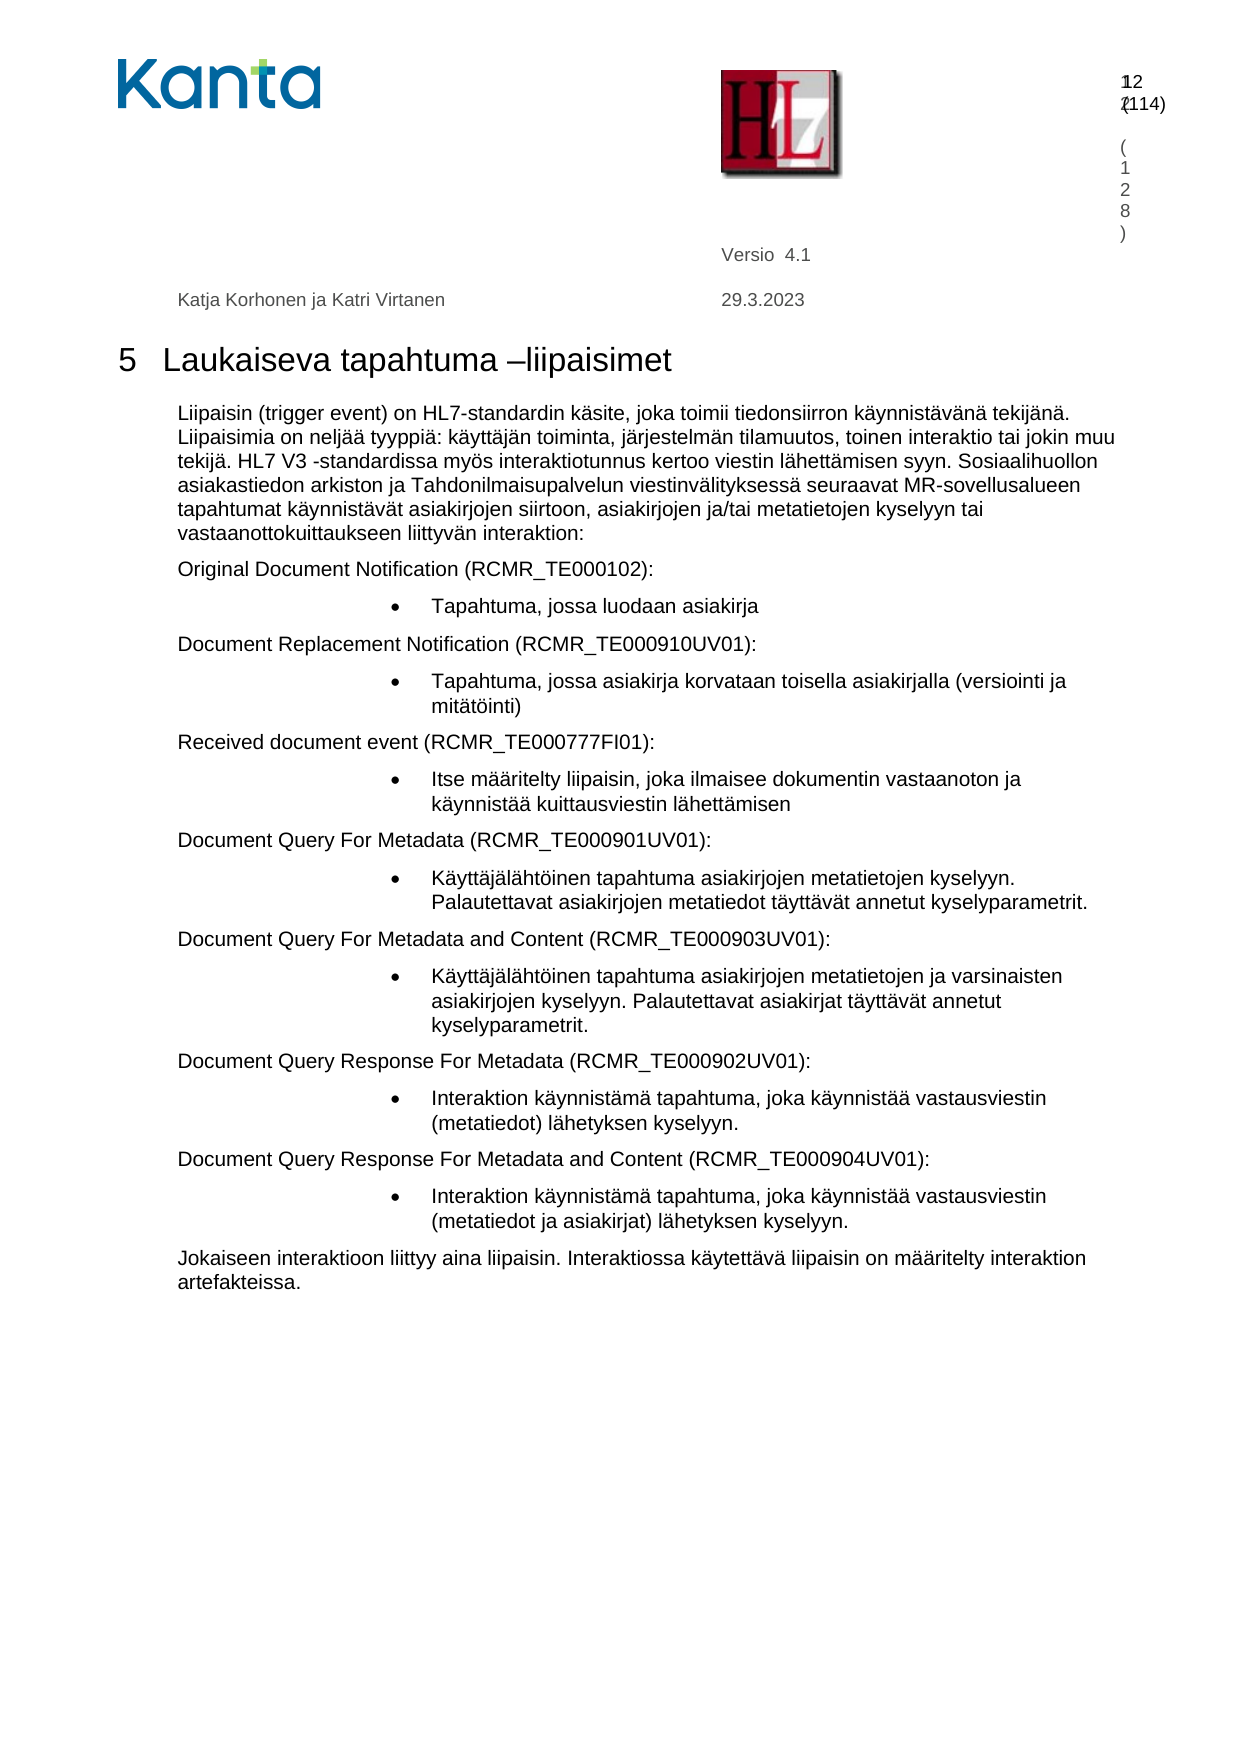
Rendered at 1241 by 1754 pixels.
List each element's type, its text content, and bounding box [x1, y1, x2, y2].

text Document Query Response For Metadata and Content (RCMR_TE000904UV01): [177, 1147, 1122, 1171]
list Käyttäjälähtöinen tapahtuma asiakirjojen metatietojen kyselyyn. Palautettavat asiakirjojen metatiedot täyttävät annetut kyselyparametrit. [390, 865, 1122, 914]
text Document Replacement Notification (RCMR_TE000910UV01): [177, 632, 1122, 656]
text Document Query For Metadata and Content (RCMR_TE000903UV01): [177, 927, 1122, 951]
picture [118, 59, 321, 109]
text Jokaiseen interaktioon liittyy aina liipaisin. Interaktiossa käytettävä liipaisin on määritelty interaktion artefakteissa. [177, 1246, 1122, 1293]
text Document Query For Metadata (RCMR_TE000901UV01): [177, 828, 1122, 852]
list Itse määritelty liipaisin, joka ilmaisee dokumentin vastaanoton ja käynnistää kuittausviestin lähettämisen [390, 766, 1122, 816]
text Liipaisin (trigger event) on HL7-standardin käsite, joka toimii tiedonsiirron käynnistävänä tekijänä. Liipaisimia on neljää tyyppiä: käyttäjän toiminta, järjestelmän tilamuutos, toinen interaktio tai jokin muu tekijä. HL7 V3 -standardissa myös interaktiotunnus kertoo viestin lähettämisen syyn. Sosiaalihuollon asiakastiedon arkiston ja Tahdonilmaisupalvelun viestinvälityksessä seuraavat MR-sovellusalueen tapahtumat käynnistävät asiakirjojen siirtoon, asiakirjojen ja/tai metatietojen kyselyyn tai vastaanottokuittaukseen liittyvän interaktion: [177, 401, 1122, 545]
list Tapahtuma, jossa luodaan asiakirja [390, 594, 1122, 619]
list Interaktion käynnistämä tapahtuma, joka käynnistää vastausviestin (metatiedot ja asiakirjat) lähetyksen kyselyyn. [390, 1184, 1122, 1233]
text Document Query Response For Metadata (RCMR_TE000902UV01): [177, 1049, 1122, 1073]
text Original Document Notification (RCMR_TE000102): [177, 557, 1122, 581]
text Received document event (RCMR_TE000777FI01): [177, 730, 1122, 754]
list Tapahtuma, jossa asiakirja korvataan toisella asiakirjalla (versiointi ja mitätöinti) [390, 668, 1122, 717]
picture [721, 70, 844, 179]
list Käyttäjälähtöinen tapahtuma asiakirjojen metatietojen ja varsinaisten asiakirjojen kyselyyn. Palautettavat asiakirjat täyttävät annetut kyselyparametrit. [390, 963, 1122, 1036]
subtitle Laukaiseva tapahtuma –liipaisimet [118, 339, 1122, 378]
list Interaktion käynnistämä tapahtuma, joka käynnistää vastausviestin (metatiedot) lähetyksen kyselyyn. [390, 1085, 1122, 1135]
